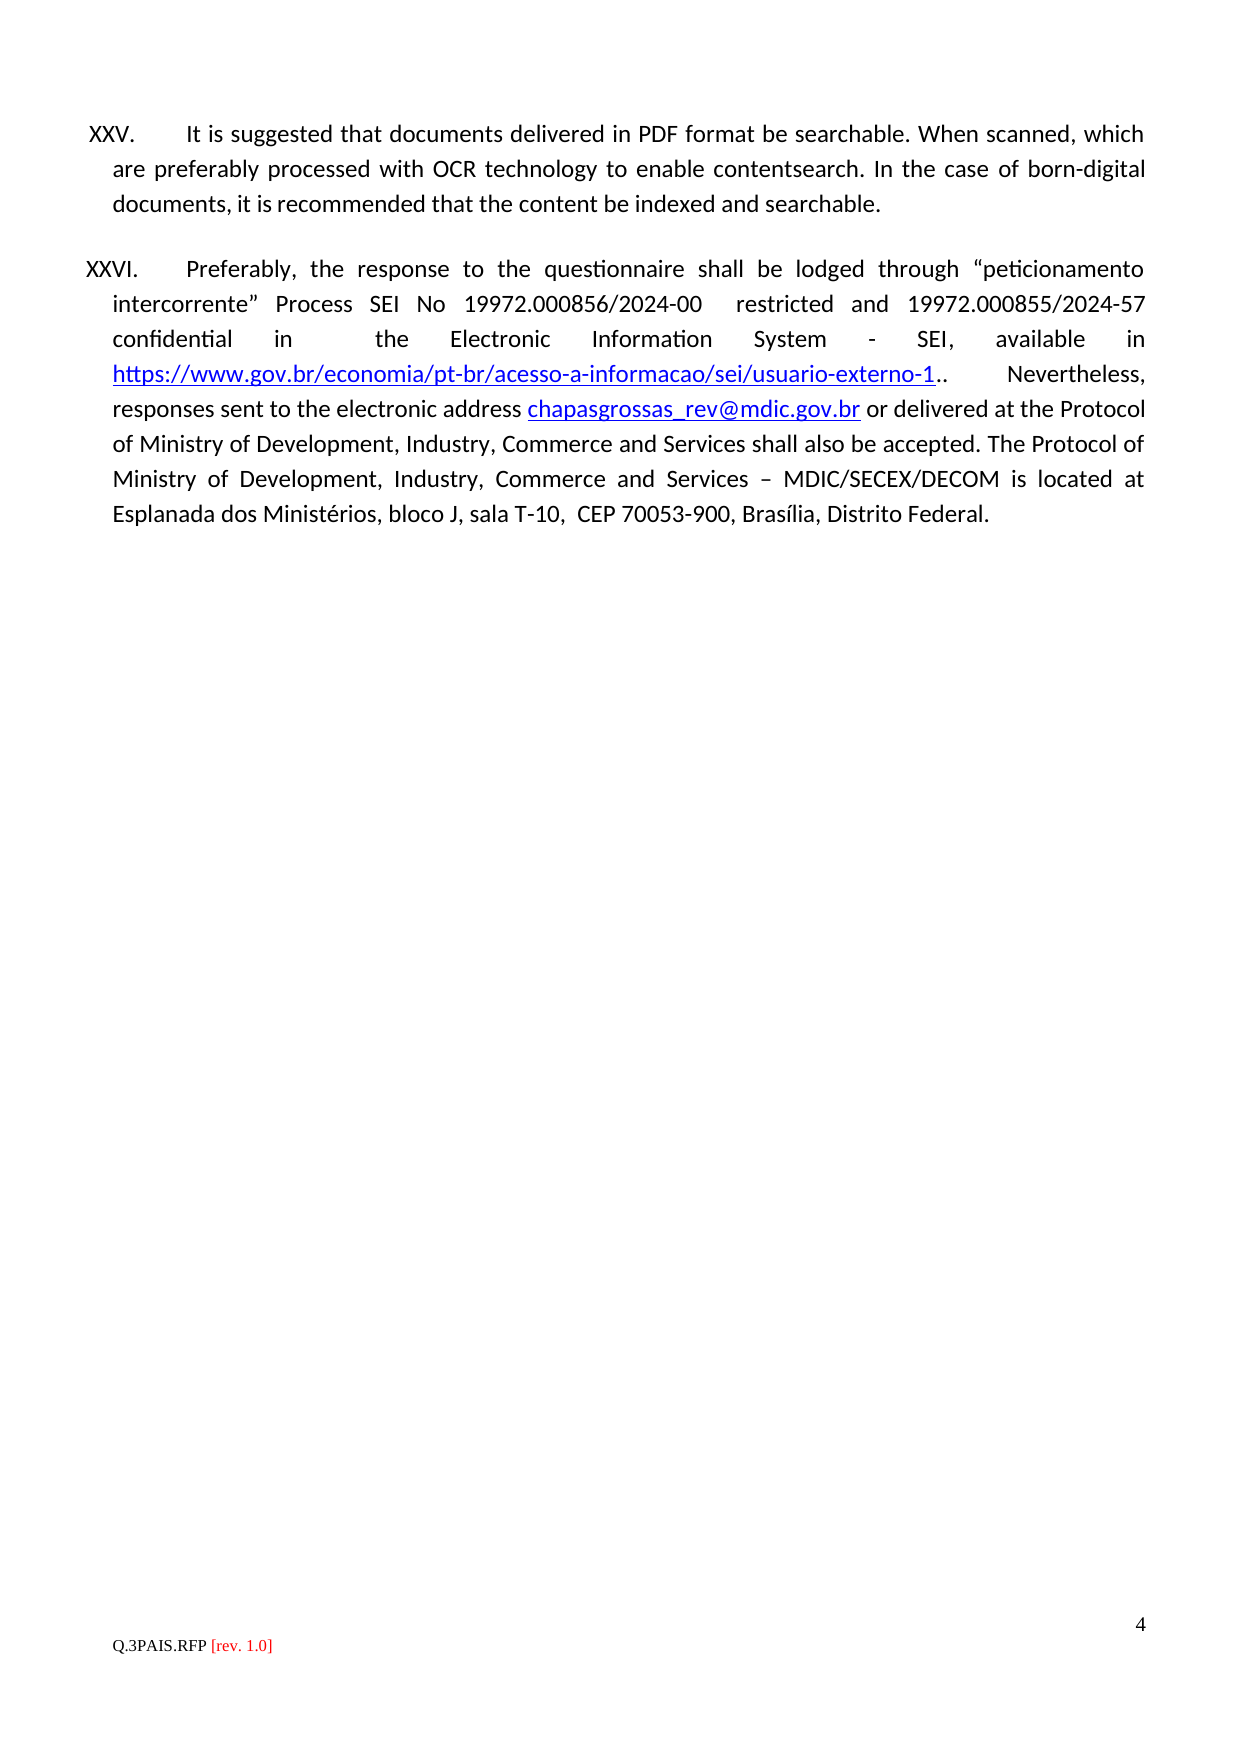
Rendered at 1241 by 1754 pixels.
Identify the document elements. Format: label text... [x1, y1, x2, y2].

list Preferably, the response to the questionnaire shall be lodged through “peticionamento intercorrente” Process SEI No 19972.000856/2024-00 restricted and 19972.000855/2024-57 confidential in the Electronic Information System - SEI, available in https://www.gov.br/economia/pt-br/acesso-a-informacao/sei/usuario-externo-1.. Nevertheless, responses sent to the electronic address chapasgrossas_rev@mdic.gov.br or delivered at the Protocol of Ministry of Development, Industry, Commerce and Services shall also be accepted. The Protocol of Ministry of Development, Industry, Commerce and Services – MDIC/SECEX/DECOM is located at Esplanada dos Ministérios, bloco J, sala T-10, CEP 70053-900, Brasília, Distrito Federal. [112, 254, 1146, 529]
list It is suggested that documents delivered in PDF format be searchable. When scanned, which are preferably processed with OCR technology to enable contentsearch. In the case of born-digital documents, it is recommended that the content be indexed and searchable. [112, 118, 1146, 219]
